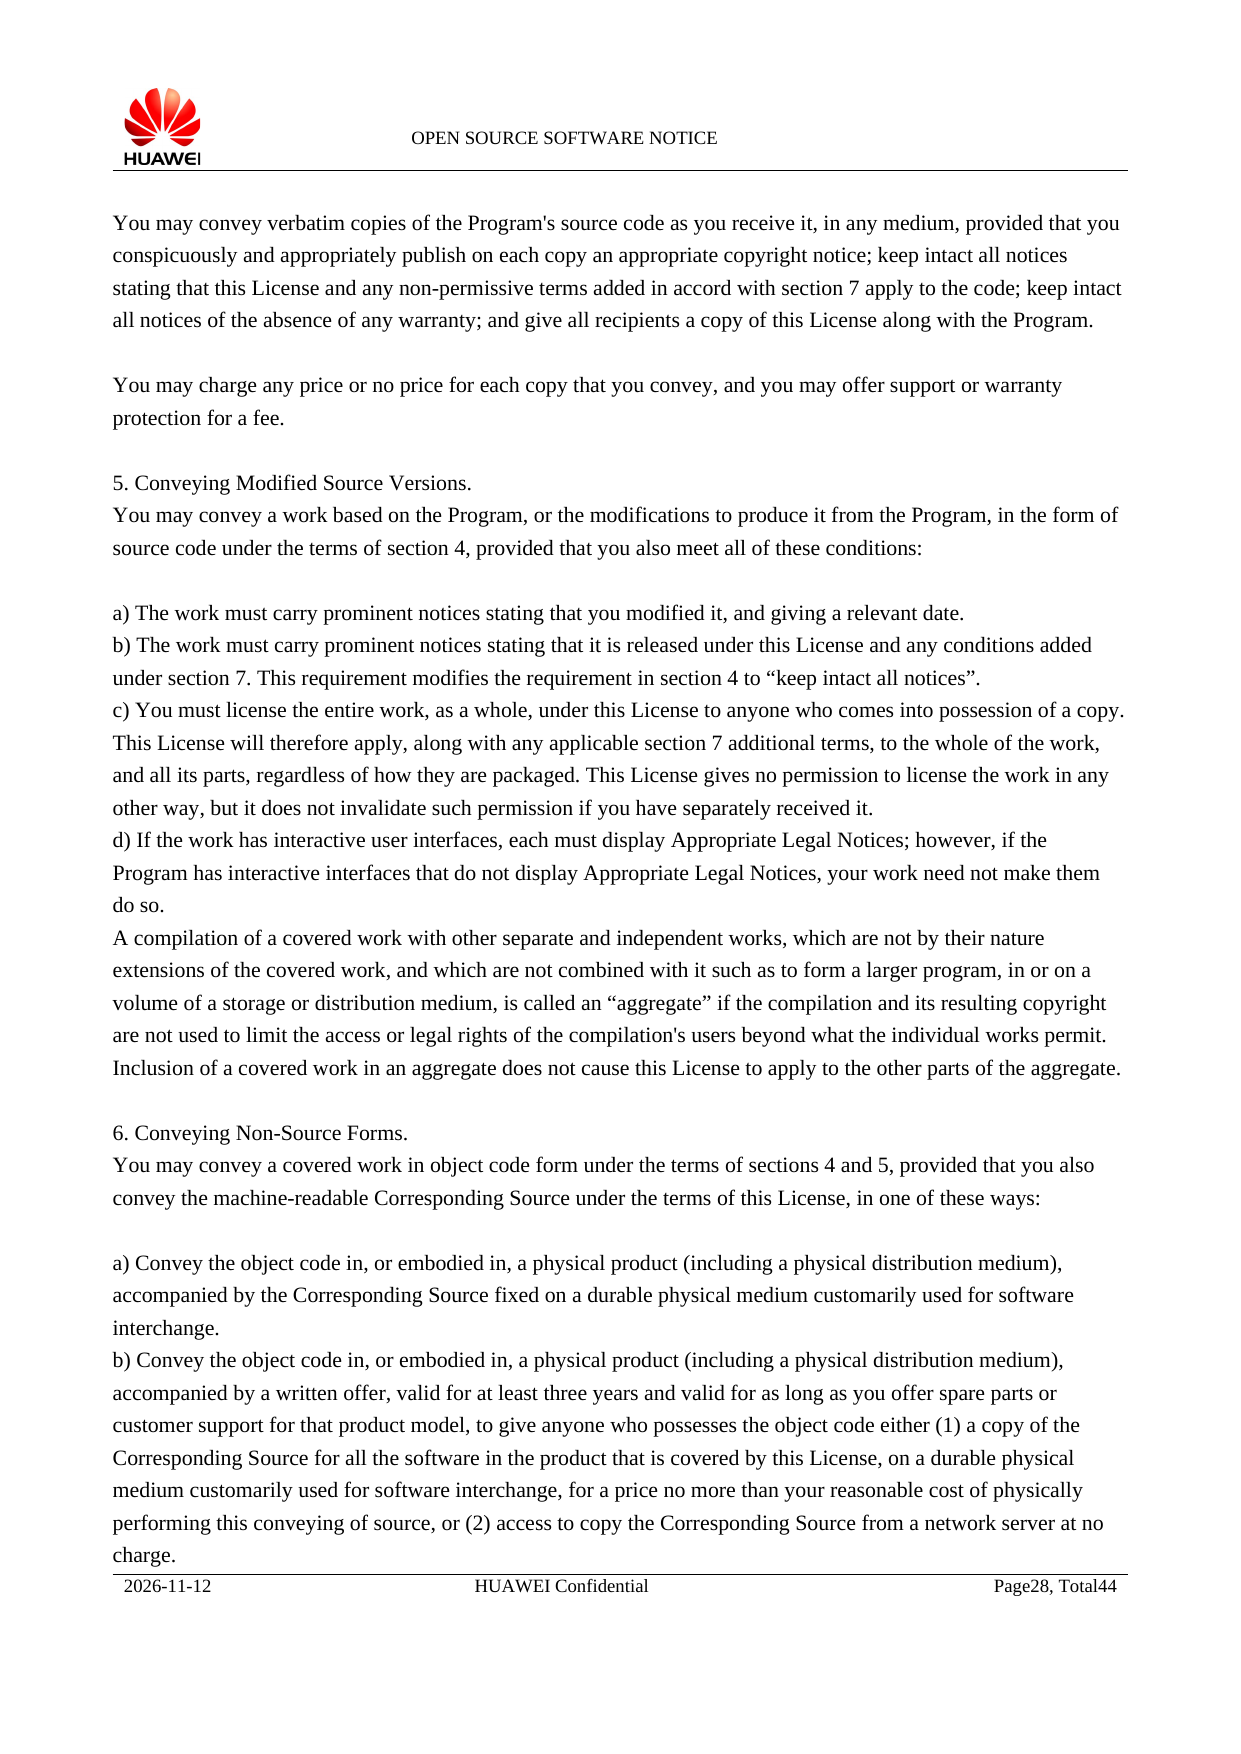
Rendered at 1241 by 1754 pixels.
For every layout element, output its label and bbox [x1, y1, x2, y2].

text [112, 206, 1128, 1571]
picture [124, 88, 201, 165]
